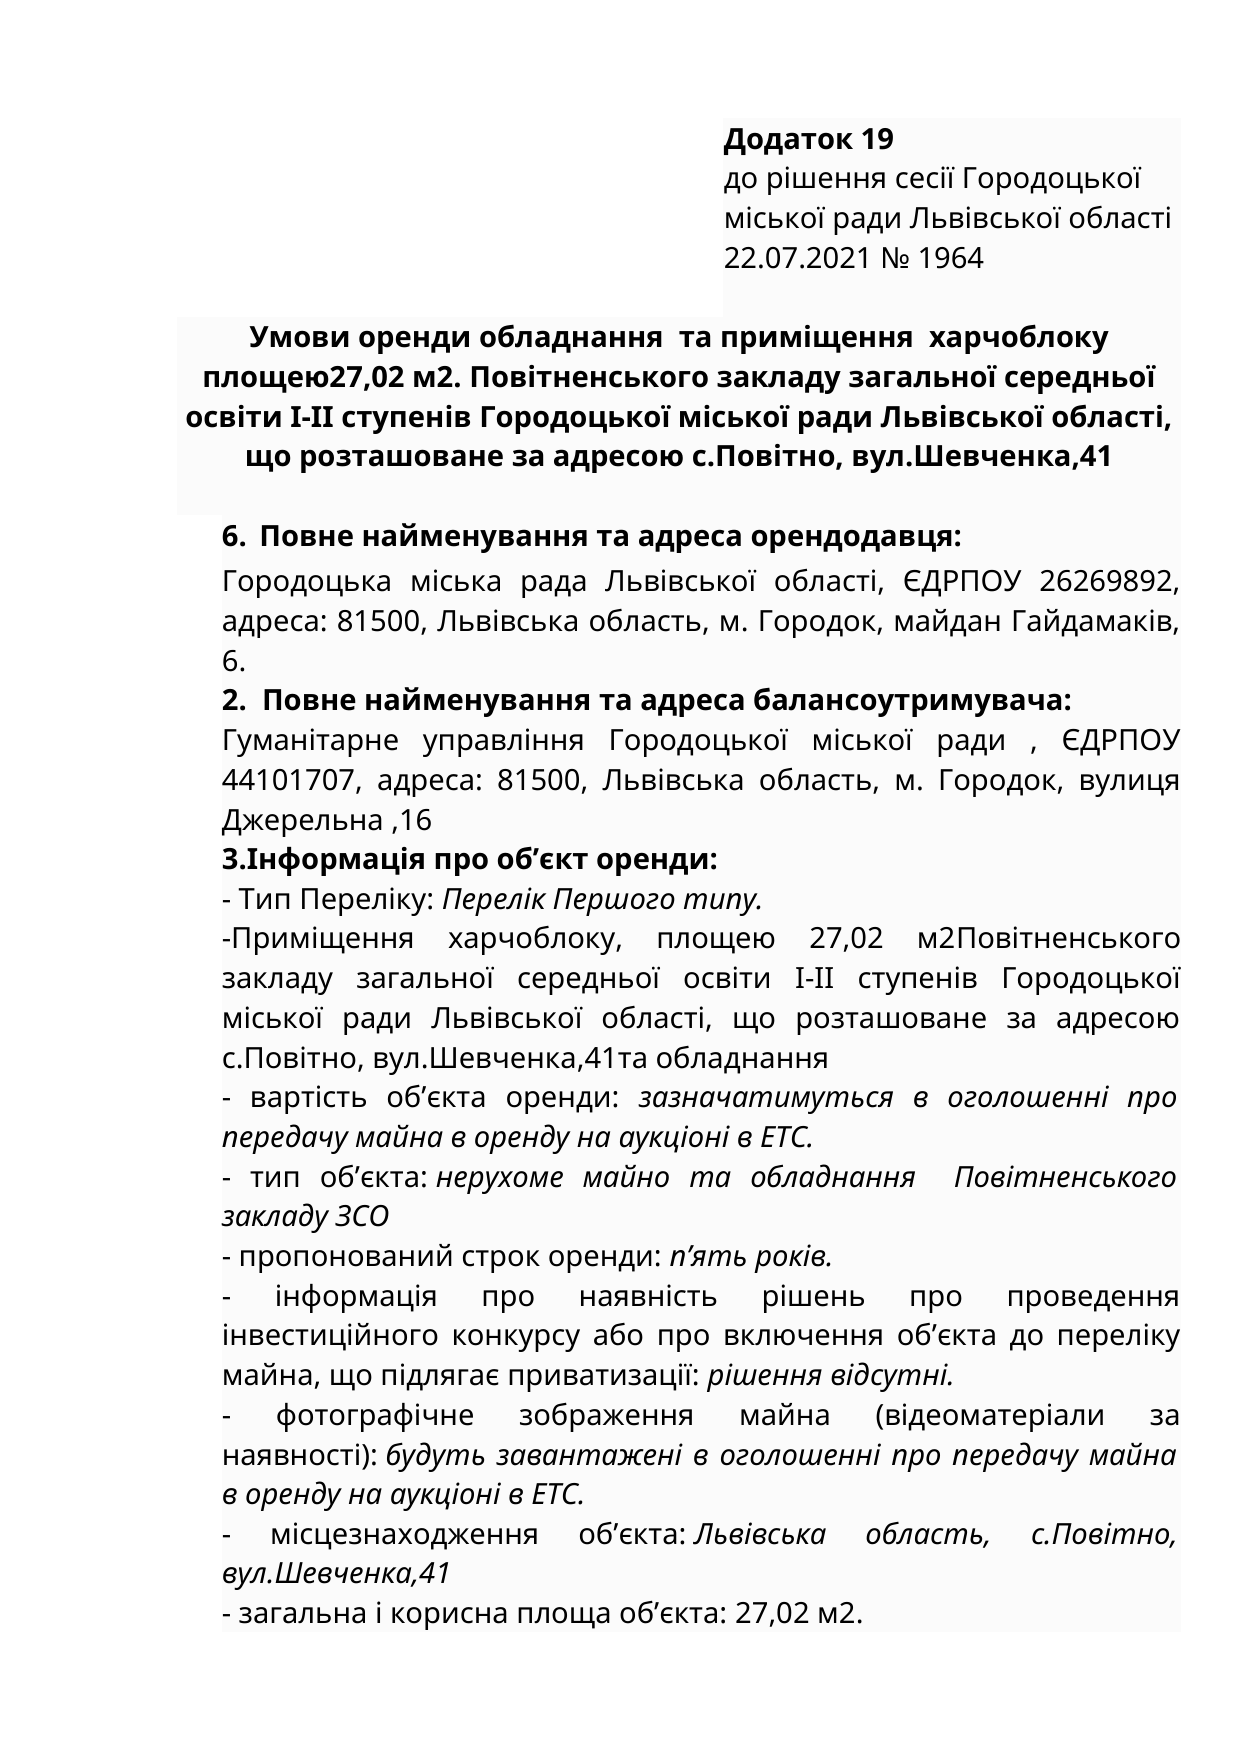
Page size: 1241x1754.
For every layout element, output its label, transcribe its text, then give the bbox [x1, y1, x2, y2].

text - інформація про наявність рішень про проведення інвестиційного конкурсу або про включення об’єкта до переліку майна, що підлягає приватизації: рішення відсутні. [222, 1275, 1181, 1394]
text - тип об’єкта: нерухоме майно та обладнання Повітненського закладу ЗСО [222, 1156, 1181, 1235]
text - пропонований строк оренди: п’ять років. [222, 1235, 1181, 1275]
text - фотографічне зображення майна (відеоматеріали за наявності): будуть завантажені в оголошенні про передачу майна в оренду на аукціоні в ЕТС. [222, 1394, 1181, 1513]
text - вартість об’єкта оренди: зазначатимуться в оголошенні про передачу майна в оренду на аукціоні в ЕТС. [222, 1077, 1181, 1156]
text -Приміщення харчоблоку, площею 27,02 м2Повітненського закладу загальної середньої освіти І-ІІ ступенів Городоцької міської ради Львівської області, що розташоване за адресою с.Повітно, вул.Шевченка,41та обладнання [222, 918, 1181, 1077]
text Гуманітарне управління Городоцької міської ради , ЄДРПОУ 44101707, адреса: 81500, Львівська область, м. Городок, вулиця Джерельна ,16 [222, 719, 1181, 838]
text Городоцька міська рада Львівської області, ЄДРПОУ 26269892, адреса: 81500, Львівська область, м. Городок, майдан Гайдамаків, 6. [222, 561, 1181, 680]
text - загальна і корисна площа об’єкта: 27,02 м2. [222, 1592, 1181, 1632]
text до рішення сесії Городоцької міської ради Львівської області [723, 158, 1181, 237]
text 3.Інформація про об’єкт оренди: [222, 838, 1181, 878]
text - місцезнаходження об’єкта: Львівська область, с.Повітно, вул.Шевченка,41 [222, 1513, 1181, 1592]
list Повне найменування та адреса орендодавця: [222, 515, 1181, 555]
text - Тип Переліку: Перелік Першого типу. [222, 878, 1181, 918]
text Умови оренди обладнання та приміщення харчоблоку площею27,02 м2. Повітненського закладу загальної середньої освіти І-ІІ ступенів Городоцької міської ради Львівської області, що розташоване за адресою с.Повітно, вул.Шевченка,41 [177, 317, 1181, 475]
text 2. Повне найменування та адреса балансоутримувача: [222, 680, 1181, 719]
text Додаток 19 [723, 118, 1181, 158]
text 22.07.2021 № 1964 [723, 237, 1181, 277]
